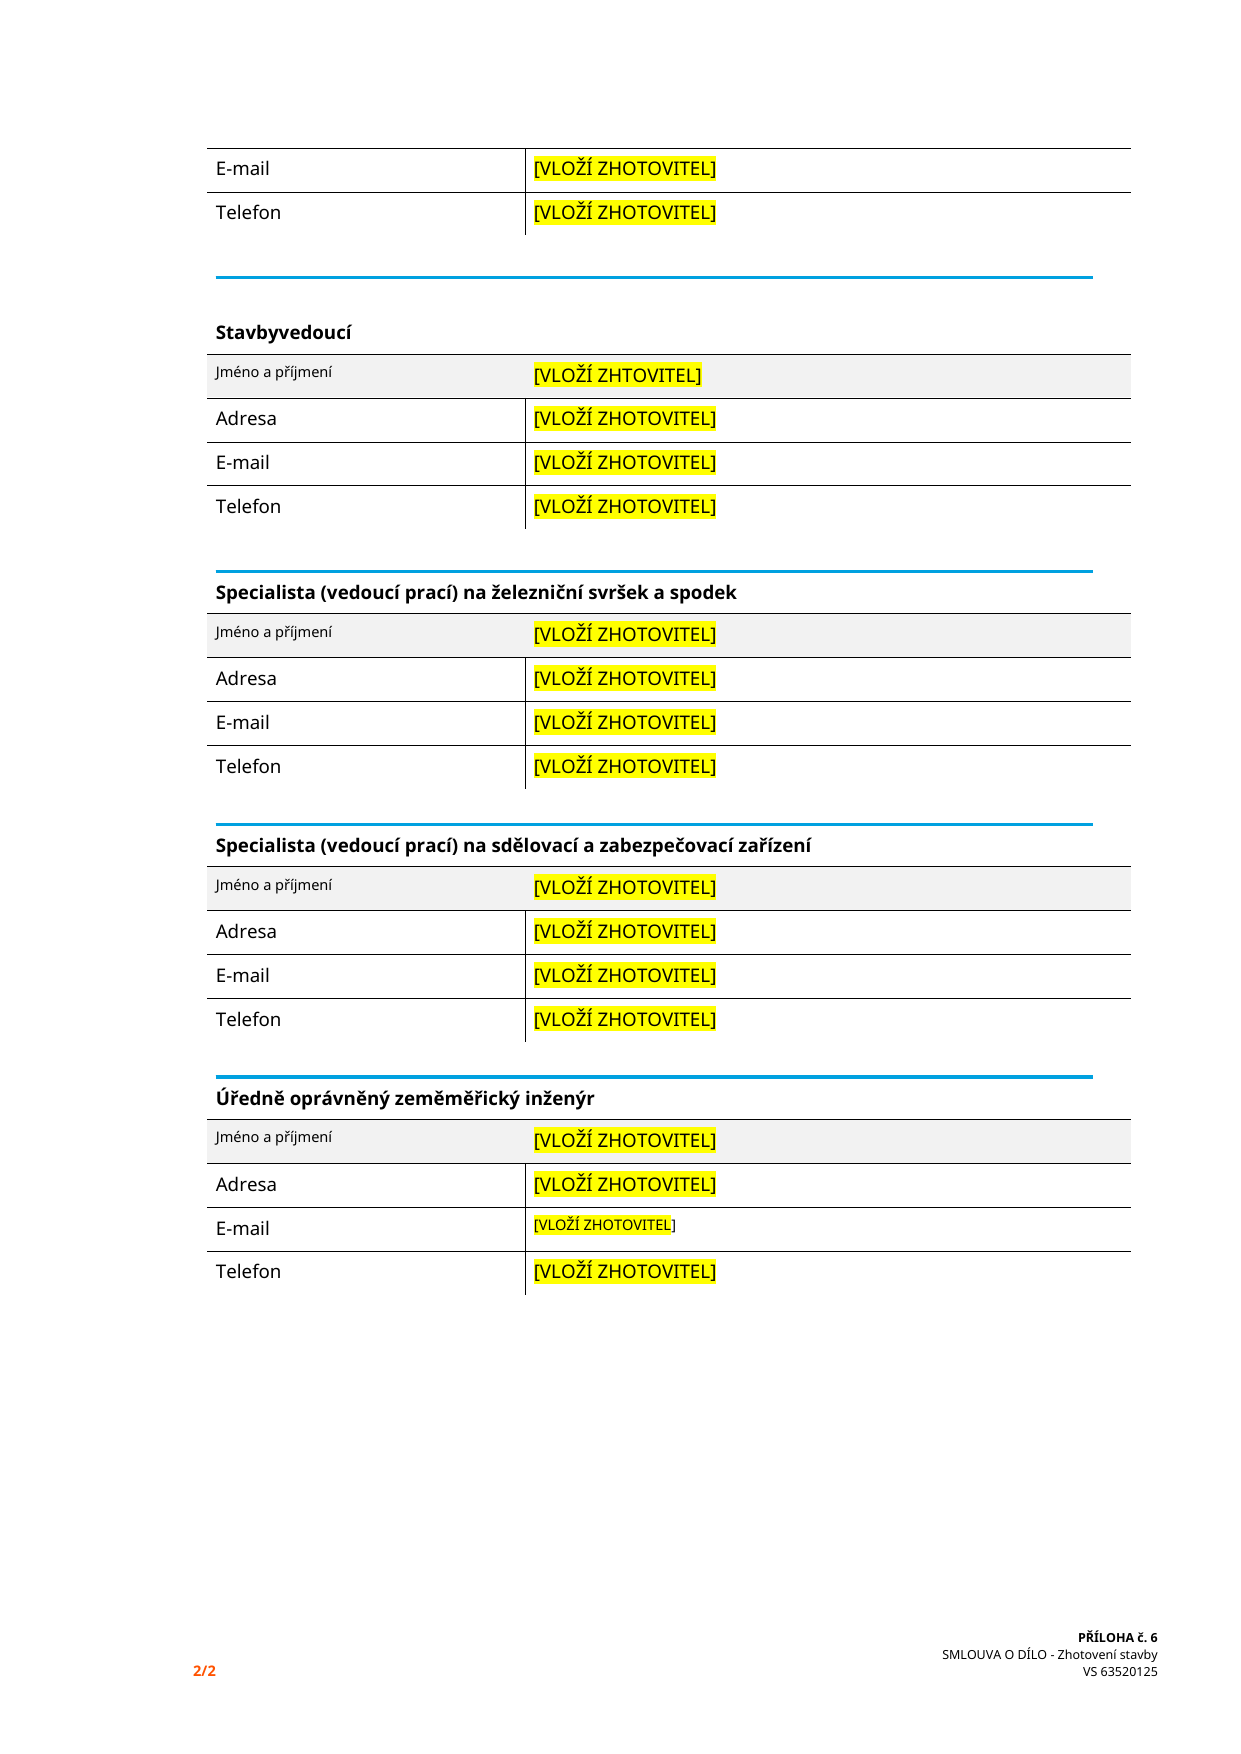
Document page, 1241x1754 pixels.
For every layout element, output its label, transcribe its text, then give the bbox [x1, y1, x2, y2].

table_cell [VLOŽÍ ZHOTOVITEL] [526, 443, 1131, 485]
table_cell Adresa [207, 1164, 525, 1207]
table_header [VLOŽÍ ZHOTOVITEL] [526, 614, 1131, 657]
table_cell [VLOŽÍ ZHOTOVITEL] [526, 1252, 1131, 1294]
table_cell Telefon [207, 193, 525, 235]
table_cell [VLOŽÍ ZHOTOVITEL] [526, 193, 1131, 235]
table_cell E-mail [207, 149, 525, 191]
table_header [VLOŽÍ ZHOTOVITEL] [526, 867, 1131, 910]
table_header Jméno a příjmení [207, 867, 526, 910]
table_header Jméno a příjmení [207, 614, 526, 657]
table_header Jméno a příjmení [207, 1120, 526, 1163]
table_cell [VLOŽÍ ZHOTOVITEL] [526, 1208, 1131, 1251]
table_header [VLOŽÍ ZHOTOVITEL] [526, 1120, 1131, 1163]
table_cell [VLOŽÍ ZHOTOVITEL] [526, 911, 1131, 954]
table_cell Adresa [207, 658, 525, 701]
table_cell Telefon [207, 486, 525, 529]
table_cell [VLOŽÍ ZHOTOVITEL] [526, 702, 1131, 745]
table_cell [VLOŽÍ ZHOTOVITEL] [526, 1164, 1131, 1207]
table_cell Adresa [207, 911, 525, 954]
text Specialista (vedoucí prací) na sdělovací a zabezpečovací zařízení [216, 826, 1093, 857]
table_cell Telefon [207, 999, 525, 1042]
table_cell E-mail [207, 955, 525, 998]
table_cell E-mail [207, 702, 525, 745]
text Specialista (vedoucí prací) na železniční svršek a spodek [216, 573, 1093, 604]
table_cell Telefon [207, 1252, 525, 1294]
table_cell [VLOŽÍ ZHOTOVITEL] [526, 149, 1131, 191]
table_cell [VLOŽÍ ZHOTOVITEL] [526, 746, 1131, 789]
table_cell E-mail [207, 443, 525, 485]
table_cell [VLOŽÍ ZHOTOVITEL] [526, 955, 1131, 998]
table_cell [VLOŽÍ ZHOTOVITEL] [526, 486, 1131, 529]
table_cell E-mail [207, 1208, 525, 1251]
table_header Jméno a příjmení [207, 355, 526, 397]
text Úředně oprávněný zeměměřický inženýr [216, 1079, 1093, 1110]
table_cell Telefon [207, 746, 525, 789]
table_cell [VLOŽÍ ZHOTOVITEL] [526, 399, 1131, 441]
text Stavbyvedoucí [216, 310, 1093, 345]
table_header [VLOŽÍ ZHTOVITEL] [526, 355, 1131, 397]
table_cell [VLOŽÍ ZHOTOVITEL] [526, 658, 1131, 701]
table_cell Adresa [207, 399, 525, 441]
table_cell [VLOŽÍ ZHOTOVITEL] [526, 999, 1131, 1042]
